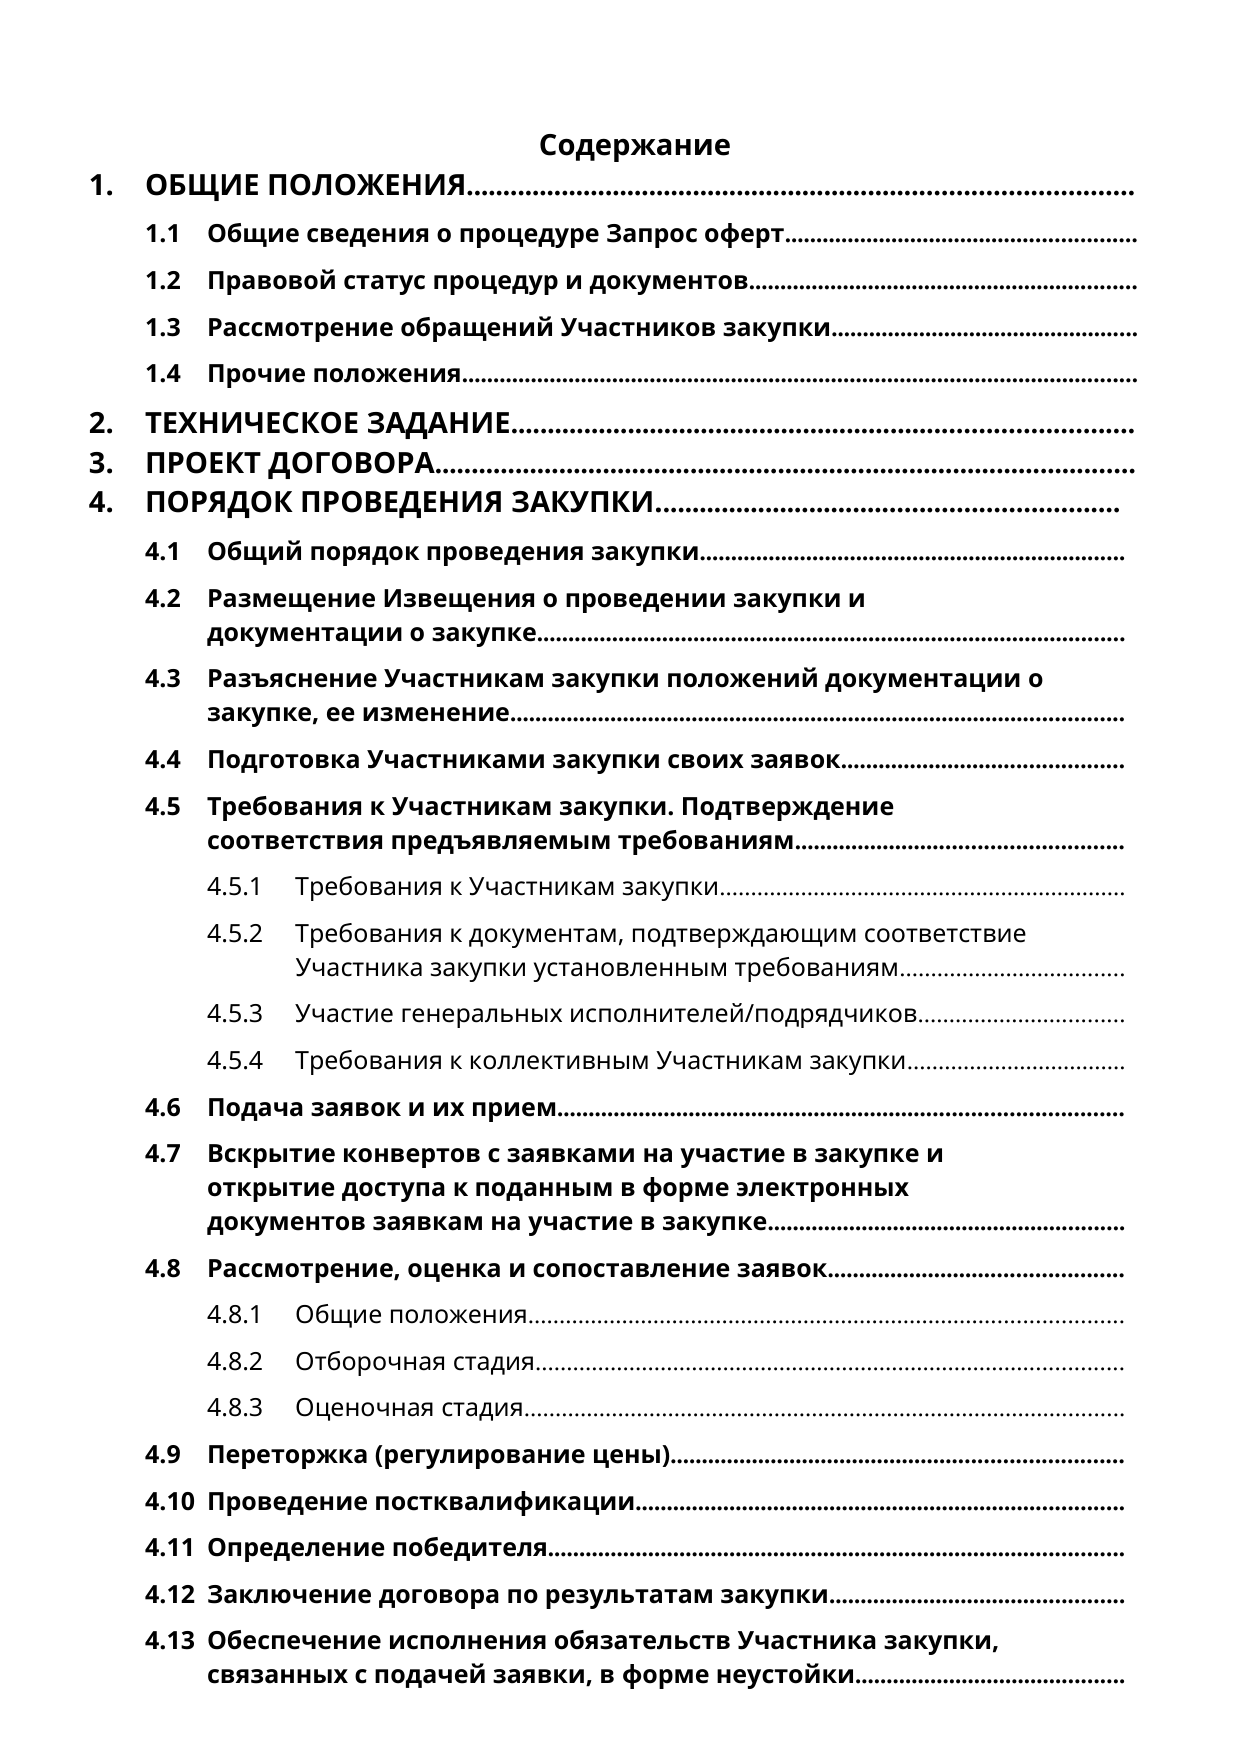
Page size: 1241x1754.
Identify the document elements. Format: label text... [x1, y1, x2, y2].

text 4.5.1 Требования к Участникам закупки 13 [207, 869, 1063, 903]
text 4.5.4 Требования к коллективным Участникам закупки 16 [207, 1043, 1063, 1077]
text 4.11 Определение победителя 21 [145, 1530, 1063, 1564]
text 4.8.2 Отборочная стадия 17 [207, 1343, 1063, 1378]
text 4.1 Общий порядок проведения закупки 10 [145, 534, 1063, 568]
text 4.8.3 Оценочная стадия 19 [207, 1390, 1063, 1424]
text 4.8 Рассмотрение, оценка и сопоставление заявок 17 [145, 1250, 1063, 1284]
text 4.4 Подготовка Участниками закупки своих заявок 10 [145, 742, 1063, 776]
text 4.8.1 Общие положения 17 [207, 1297, 1063, 1331]
text 4.2 Размещение Извещения о проведении закупки и документации о закупке 10 [145, 580, 1063, 648]
text 4.5.2 Требования к документам, подтверждающим соответствие Участника закупки установленным требованиям 13 [207, 915, 1063, 983]
text 1.4 Прочие положения 6 [145, 356, 1063, 390]
text 1.1 Общие сведения о процедуре Запрос оферт 5 [145, 216, 1063, 250]
text 1. Общие положения 5 [89, 164, 1063, 203]
text 4.13 Обеспечение исполнения обязательств Участника закупки, связанных с подачей заявки, в форме неустойки 22 [145, 1623, 1063, 1691]
text 4.10 Проведение постквалификации 21 [145, 1483, 1063, 1517]
text 2. Техническое задание 8 [89, 402, 1063, 442]
text 1.3 Рассмотрение обращений Участников закупки 5 [145, 309, 1063, 343]
text 4.7 Вскрытие конвертов с заявками на участие в закупке и открытие доступа к поданным в форме электронных документов заявкам на участие в закупке 17 [145, 1136, 1063, 1238]
text Содержание [89, 124, 1181, 164]
text 4.5.3 Участие генеральных исполнителей/подрядчиков 15 [207, 996, 1063, 1030]
text 1.2 Правовой статус процедур и документов 5 [145, 263, 1063, 297]
text 4. Порядок проведения закупки. 10 [89, 482, 1063, 521]
text 4.6 Подача заявок и их прием 17 [145, 1089, 1063, 1123]
text 4.3 Разъяснение Участникам закупки положений документации о закупке, ее изменение 10 [145, 661, 1063, 729]
text 4.5 Требования к Участникам закупки. Подтверждение соответствия предъявляемым требованиям 13 [145, 788, 1063, 856]
text 4.9 Переторжка (регулирование цены) 19 [145, 1437, 1063, 1471]
text 4.12 Заключение договора по результатам закупки 21 [145, 1576, 1063, 1610]
text 3. Проект договора 9 [89, 442, 1063, 482]
